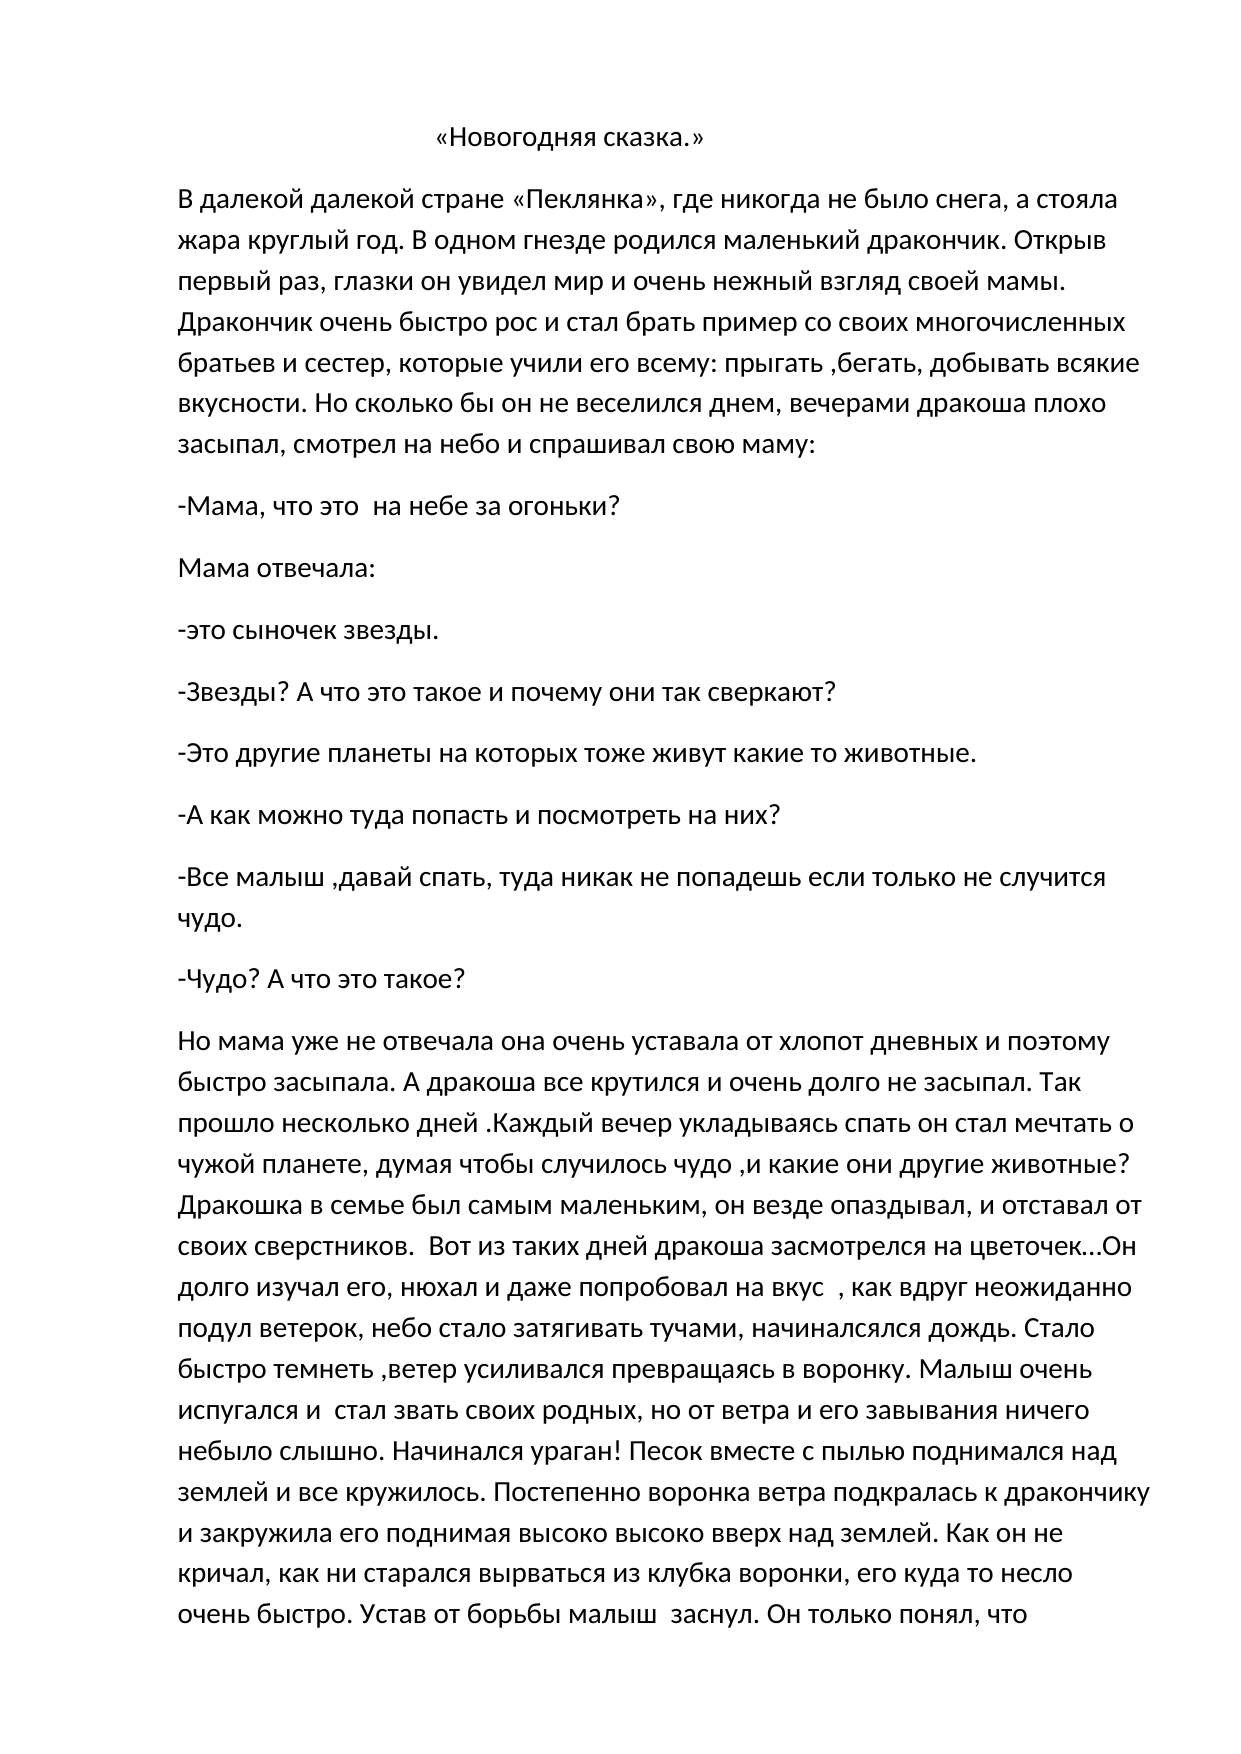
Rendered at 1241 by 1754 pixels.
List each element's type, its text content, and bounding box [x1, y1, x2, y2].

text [177, 1022, 1152, 1631]
text -Все малыш ,давай спать, туда никак не попадешь если только не случится чудо. [177, 858, 1152, 934]
text -это сыночек звезды. [177, 611, 1152, 646]
text Мама отвечала: [177, 549, 1152, 585]
text -Мама, что это на небе за огоньки? [177, 487, 1152, 523]
text «Новогодняя сказка.» [177, 118, 1152, 154]
text -А как можно туда попасть и посмотреть на них? [177, 796, 1152, 832]
text -Чудо? А что это такое? [177, 961, 1152, 996]
text -Это другие планеты на которых тоже живут какие то животные. [177, 734, 1152, 770]
text В далекой далекой стране «Пеклянка», где никогда не было снега, а стояла жара круглый год. В одном гнезде родился маленький дракончик. Открыв первый раз, глазки он увидел мир и очень нежный взгляд своей мамы. Дракончик очень быстро рос и стал брать пример со своих многочисленных братьев и сестер, которые учили его всему: прыгать ,бегать, добывать всякие вкусности. Но сколько бы он не веселился днем, вечерами дракоша плохо засыпал, смотрел на небо и спрашивал свою маму: [177, 180, 1152, 461]
text -Звезды? А что это такое и почему они так сверкают? [177, 673, 1152, 708]
